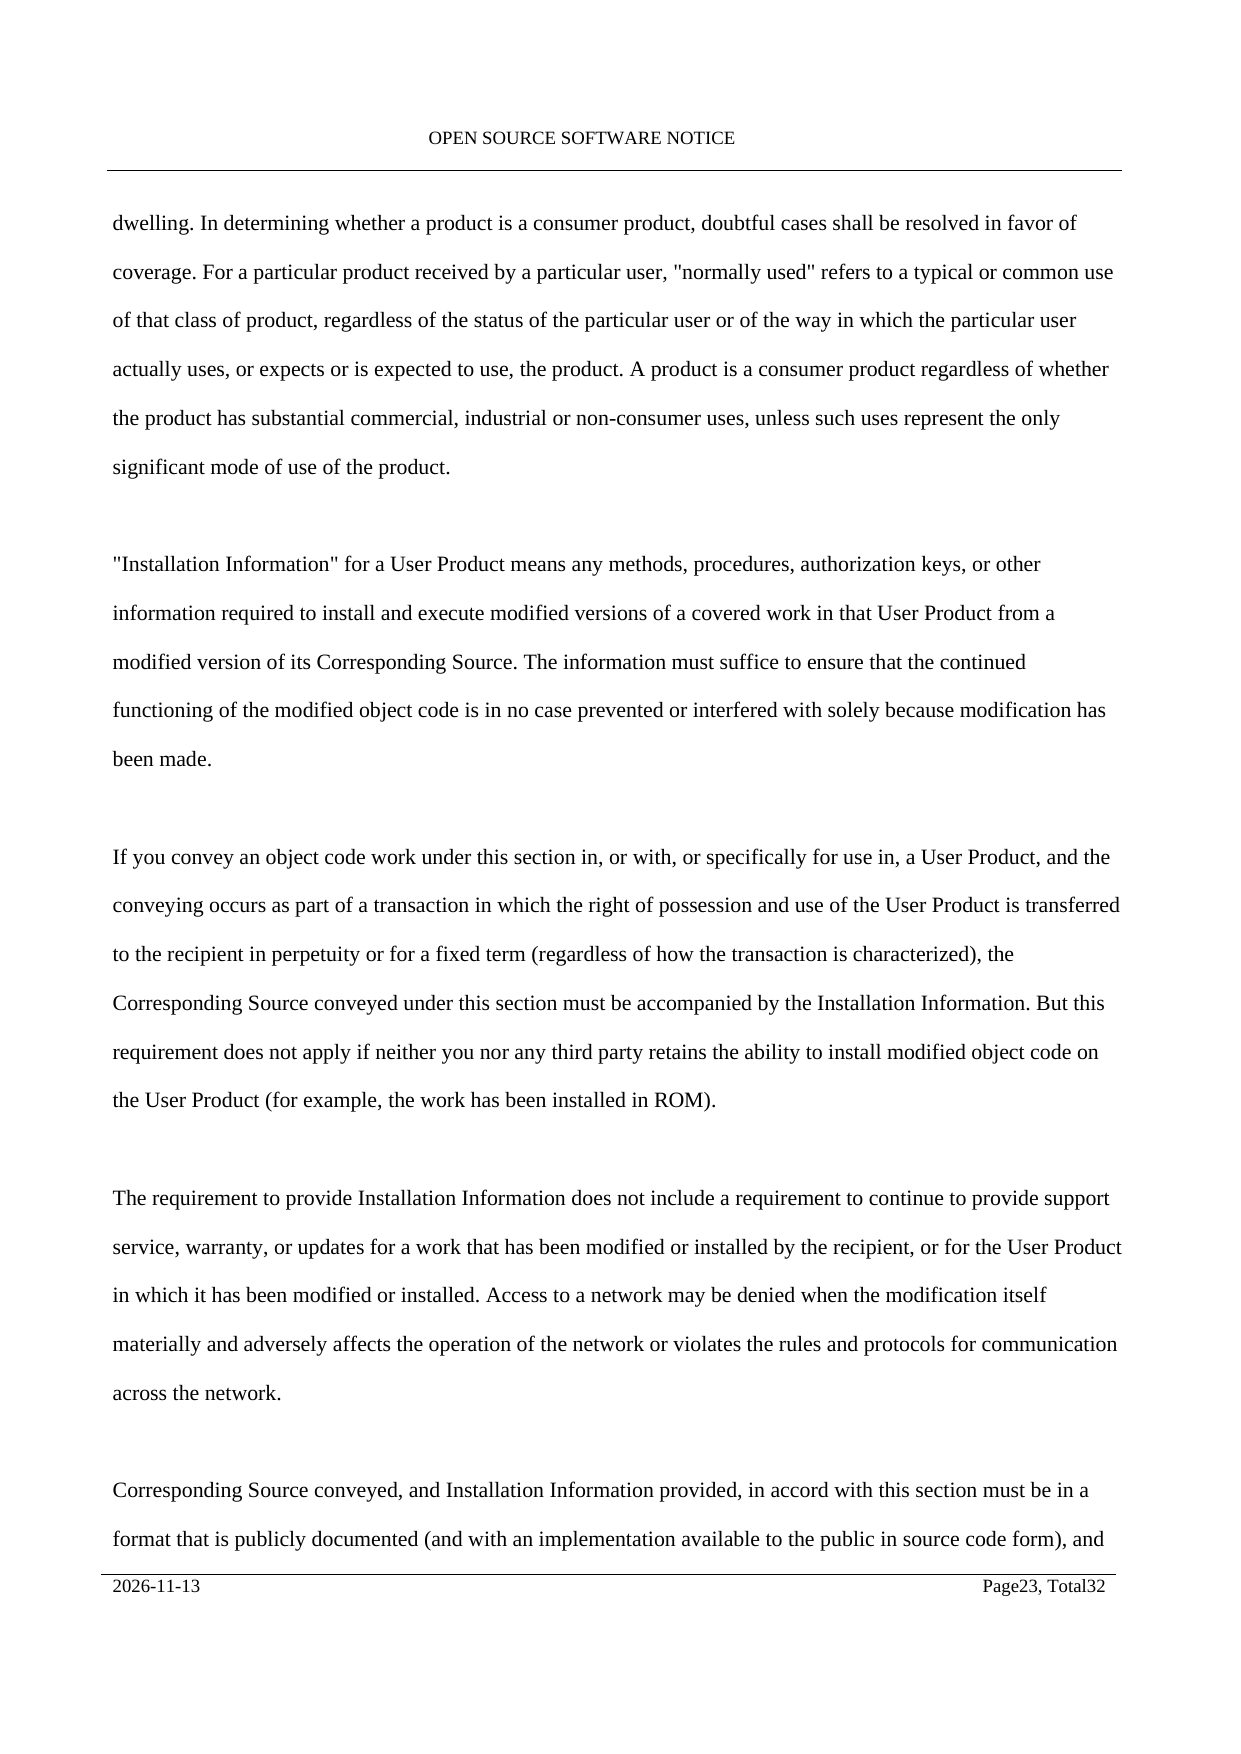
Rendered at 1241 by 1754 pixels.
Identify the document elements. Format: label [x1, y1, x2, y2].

text [112, 206, 1128, 1555]
